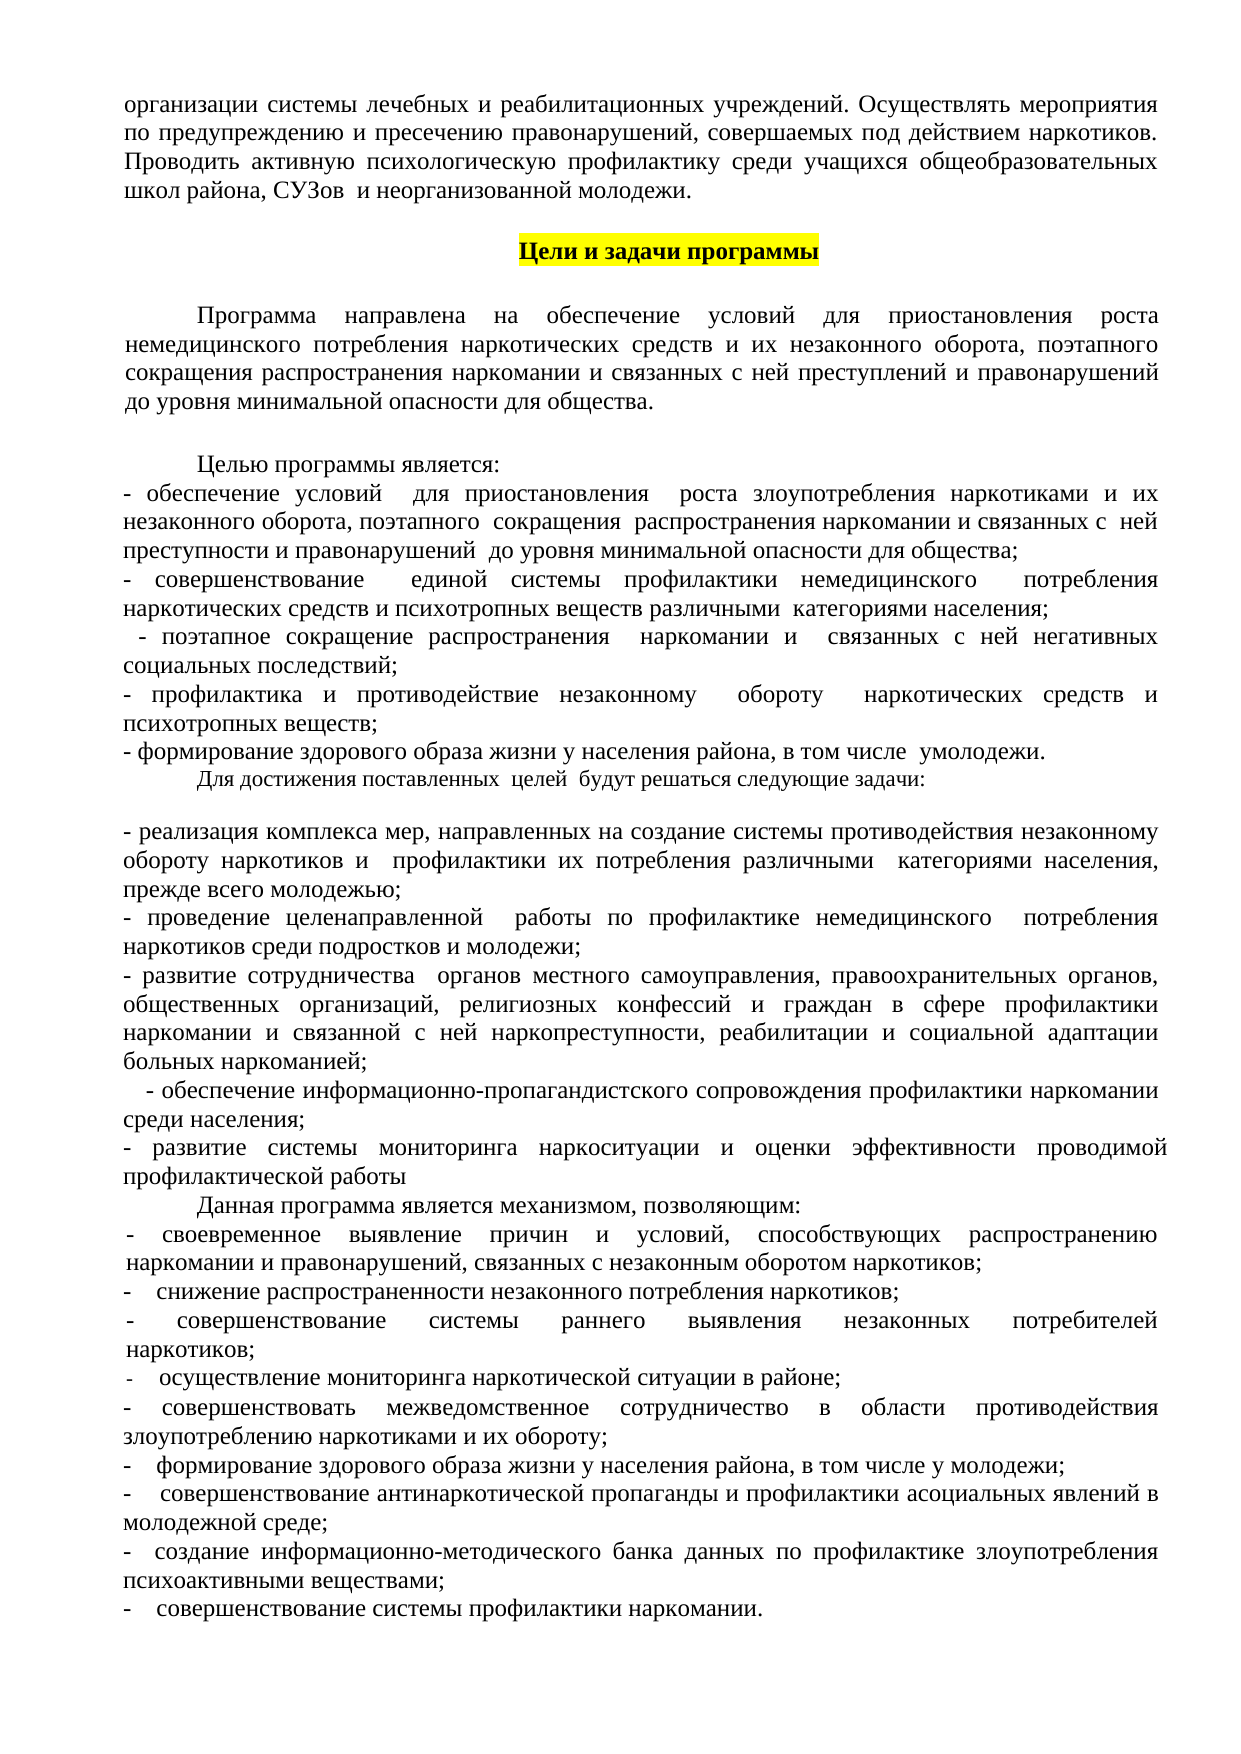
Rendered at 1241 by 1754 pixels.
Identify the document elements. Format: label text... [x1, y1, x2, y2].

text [124, 89, 1158, 204]
text Данная программа является механизмом, позволяющим: [123, 1190, 1159, 1219]
text - снижение распространенности незаконного потребления наркотиков; [123, 1276, 1159, 1305]
text Целью программы является: [123, 449, 1159, 478]
text - развитие системы мониторинга наркоситуации и оценки эффективности проводимой профилактической работы [123, 1132, 1168, 1190]
text - профилактика и противодействие незаконному обороту наркотических средств и психотропных веществ; [123, 679, 1159, 736]
text - обеспечение информационно-пропагандистского сопровождения профилактики наркомании среди населения; [123, 1075, 1159, 1132]
text - обеспечение условий для приостановления роста злоупотребления наркотиками и их незаконного оборота, поэтапного сокращения распространения наркомании и связанных с ней преступности и правонарушений до уровня минимальной опасности для общества; [123, 478, 1159, 564]
text - совершенствование антинаркотической пропаганды и профилактики асоциальных явлений в молодежной среде; [123, 1478, 1159, 1536]
text - поэтапное сокращение распространения наркомании и связанных с ней негативных социальных последствий; [123, 621, 1159, 679]
text - совершенствование единой системы профилактики немедицинского потребления наркотических средств и психотропных веществ различными категориями населения; [123, 564, 1159, 621]
text Программа направлена на обеспечение условий для приостановления роста немедицинского потребления наркотических средств и их незаконного оборота, поэтапного сокращения распространения наркомании и связанных с ней преступлений и правонарушений до уровня минимальной опасности для общества. [125, 300, 1159, 415]
text - формирование здорового образа жизни у населения района, в том числе умолодежи. [123, 736, 1159, 765]
text - совершенствование системы профилактики наркомании. [123, 1593, 1159, 1622]
text - проведение целенаправленной работы по профилактике немедицинского потребления наркотиков среди подростков и молодежи; [123, 902, 1159, 960]
text Для достижения поставленных целей будут решаться следующие задачи: [123, 765, 1168, 791]
text - создание информационно-методического банка данных по профилактике злоупотребления психоактивными веществами; [123, 1536, 1159, 1593]
text - совершенствование системы раннего выявления незаконных потребителей наркотиков; [126, 1305, 1159, 1362]
text - реализация комплекса мер, направленных на создание системы противодействия незаконному обороту наркотиков и профилактики их потребления различными категориями населения, прежде всего молодежью; [123, 816, 1159, 902]
text Цели и задачи программы [178, 232, 1159, 266]
text - совершенствовать межведомственное сотрудничество в области противодействия злоупотреблению наркотиками и их обороту; [123, 1392, 1159, 1450]
text - осуществление мониторинга наркотической ситуации в районе; [126, 1362, 1159, 1391]
text - формирование здорового образа жизни у населения района, в том числе у молодежи; [123, 1450, 1159, 1478]
text - своевременное выявление причин и условий, способствующих распространению наркомании и правонарушений, связанных с незаконным оборотом наркотиков; [126, 1219, 1158, 1276]
text - развитие сотрудничества органов местного самоуправления, правоохранительных органов, общественных организаций, религиозных конфессий и граждан в сфере профилактики наркомании и связанной с ней наркопреступности, реабилитации и социальной адаптации больных наркоманией; [123, 960, 1159, 1075]
